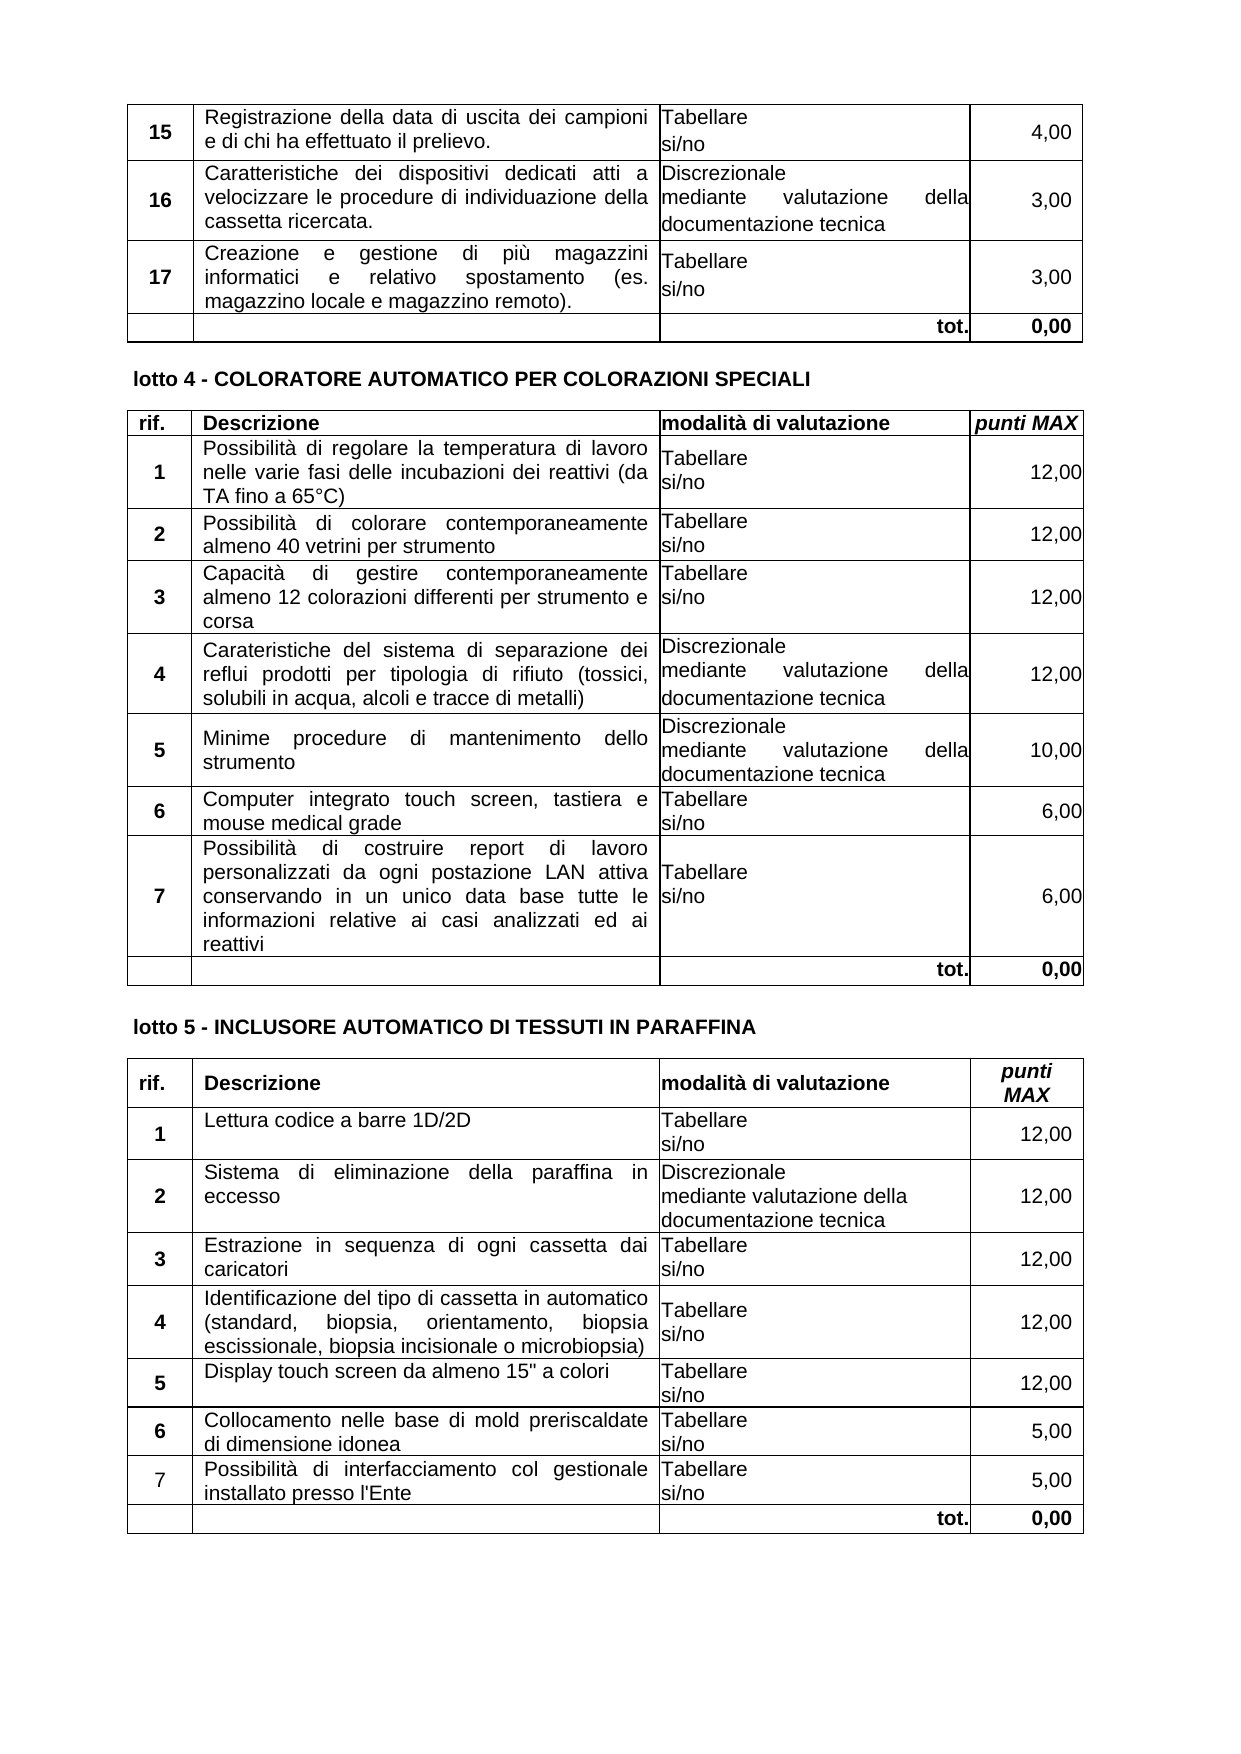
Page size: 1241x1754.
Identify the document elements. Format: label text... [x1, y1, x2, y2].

table_cell 17 [128, 241, 193, 312]
text lotto 4 - COLORATORE AUTOMATICO PER COLORAZIONI SPECIALI [118, 366, 1122, 390]
table_header modalità di valutazione [661, 411, 969, 434]
table_cell Carateristiche del sistema di separazione dei reflui prodotti per tipologia di rifiuto (tossici, solubili in acqua, alcoli e tracce di metalli) [192, 634, 659, 713]
table_cell 12,00 [971, 1108, 1083, 1159]
table_cell Possibilità di costruire report di lavoro personalizzati da ogni postazione LAN attiva conservando in un unico data base tutte le informazioni relative ai casi analizzati ed ai reattivi [192, 836, 659, 956]
table_cell Computer integrato touch screen, tastiera e mouse medical grade [192, 787, 659, 835]
table_cell 12,00 [971, 1286, 1083, 1357]
table_cell Tabellare si/no [660, 1286, 970, 1357]
table_cell 70,00 [971, 314, 1082, 341]
table_cell 4 [128, 1286, 192, 1357]
table_cell tot. [661, 314, 969, 341]
table_cell 5,00 [971, 1408, 1083, 1455]
table_cell 15 [128, 105, 193, 159]
table_cell Tabellare si/no [661, 787, 969, 835]
table_cell 3 [128, 1233, 192, 1284]
table_cell Minime procedure di mantenimento dello strumento [192, 714, 659, 786]
table_cell Creazione e gestione di più magazzini informatici e relativo spostamento (es. magazzino locale e magazzino remoto). [194, 241, 659, 312]
table_cell Tabellare si/no [660, 1108, 970, 1159]
table_cell 12,00 [971, 436, 1083, 507]
table_cell 12,00 [971, 1233, 1083, 1284]
table_cell Collocamento nelle base di mold preriscaldate di dimensione idonea [193, 1408, 659, 1455]
table_cell Tabellare si/no [660, 1233, 970, 1284]
table_cell 1 [128, 1108, 192, 1159]
table_cell 2 [128, 1160, 192, 1232]
table_cell Tabellare si/no [660, 1359, 970, 1406]
table_cell Possibilità di interfacciamento col gestionale installato presso l'Ente [193, 1456, 659, 1504]
table_cell Tabellare si/no [661, 561, 969, 633]
table_header punti MAX [971, 411, 1083, 434]
table_cell tot. [660, 1505, 970, 1533]
table_header modalità di valutazione [660, 1059, 970, 1107]
table_cell 10,00 [971, 714, 1083, 786]
table_cell Discrezionale mediante valutazione della documentazione tecnica [661, 161, 969, 239]
table_cell 3,00 [971, 241, 1082, 312]
table_cell 7 [128, 1456, 192, 1504]
table_cell [128, 314, 193, 341]
table_cell 5,00 [971, 1456, 1083, 1504]
table_cell Discrezionale mediante valutazione della documentazione tecnica [660, 1160, 970, 1232]
table_cell 12,00 [971, 634, 1083, 713]
table_cell 7 [128, 836, 191, 956]
table_cell Tabellare si/no [661, 836, 969, 956]
table_cell [194, 314, 659, 341]
table_cell Identificazione del tipo di cassetta in automatico (standard, biopsia, orientamento, biopsia escissionale, biopsia incisionale o microbiopsia) [193, 1286, 659, 1357]
table_cell 5 [128, 714, 191, 786]
table_cell 12,00 [971, 1160, 1083, 1232]
table_cell Tabellare si/no [661, 241, 969, 312]
table_cell 3 [128, 561, 191, 633]
table_cell Possibilità di regolare la temperatura di lavoro nelle varie fasi delle incubazioni dei reattivi (da TA fino a 65°C) [192, 436, 659, 507]
table_cell 3,00 [971, 161, 1082, 239]
table_header Descrizione [193, 1059, 659, 1107]
table_cell 6,00 [971, 787, 1083, 835]
table_cell Caratteristiche dei dispositivi dedicati atti a velocizzare le procedure di individuazione della cassetta ricercata. [194, 161, 659, 239]
table_cell 12,00 [971, 1359, 1083, 1406]
table_header Descrizione [192, 411, 659, 434]
table_cell 6 [128, 787, 191, 835]
table_cell Tabellare si/no [661, 436, 969, 507]
table_cell Registrazione della data di uscita dei campioni e di chi ha effettuato il prelievo. [194, 105, 659, 159]
table_cell [192, 957, 659, 985]
table_cell 16 [128, 161, 193, 239]
table_cell Tabellare si/no [660, 1456, 970, 1504]
table_cell Sistema di eliminazione della paraffina in eccesso [193, 1160, 659, 1232]
table_cell 70,00 [971, 1505, 1083, 1533]
table_cell Discrezionale mediante valutazione della documentazione tecnica [661, 634, 969, 713]
table_cell Display touch screen da almeno 15" a colori [193, 1359, 659, 1406]
text lotto 5 - INCLUSORE AUTOMATICO DI TESSUTI IN PARAFFINA [118, 1014, 1122, 1038]
table_cell Discrezionale mediante valutazione della documentazione tecnica [661, 714, 969, 786]
table_cell 2 [128, 509, 191, 560]
table_cell 6,00 [971, 836, 1083, 956]
table_cell [193, 1505, 659, 1533]
table_cell 5 [128, 1359, 192, 1406]
table_header rif. [128, 411, 191, 434]
table_header rif. [128, 1059, 192, 1107]
table_cell 12,00 [971, 561, 1083, 633]
table_cell 12,00 [971, 509, 1083, 560]
table_cell 1 [128, 436, 191, 507]
table_cell Possibilità di colorare contemporaneamente almeno 40 vetrini per strumento [192, 509, 659, 560]
table_cell Lettura codice a barre 1D/2D [193, 1108, 659, 1159]
table_cell Capacità di gestire contemporaneamente almeno 12 colorazioni differenti per strumento e corsa [192, 561, 659, 633]
table_header punti MAX [971, 1059, 1083, 1107]
table_cell Tabellare si/no [660, 1408, 970, 1455]
table_cell Estrazione in sequenza di ogni cassetta dai caricatori [193, 1233, 659, 1284]
table_cell 4,00 [971, 105, 1082, 159]
table_cell tot. [661, 957, 969, 985]
table_cell 70,00 [971, 957, 1083, 985]
table_cell Tabellare si/no [661, 105, 969, 159]
table_cell 6 [128, 1408, 192, 1455]
table_cell [128, 957, 191, 985]
table_cell [128, 1505, 192, 1533]
table_cell Tabellare si/no [661, 509, 969, 560]
table_cell 4 [128, 634, 191, 713]
